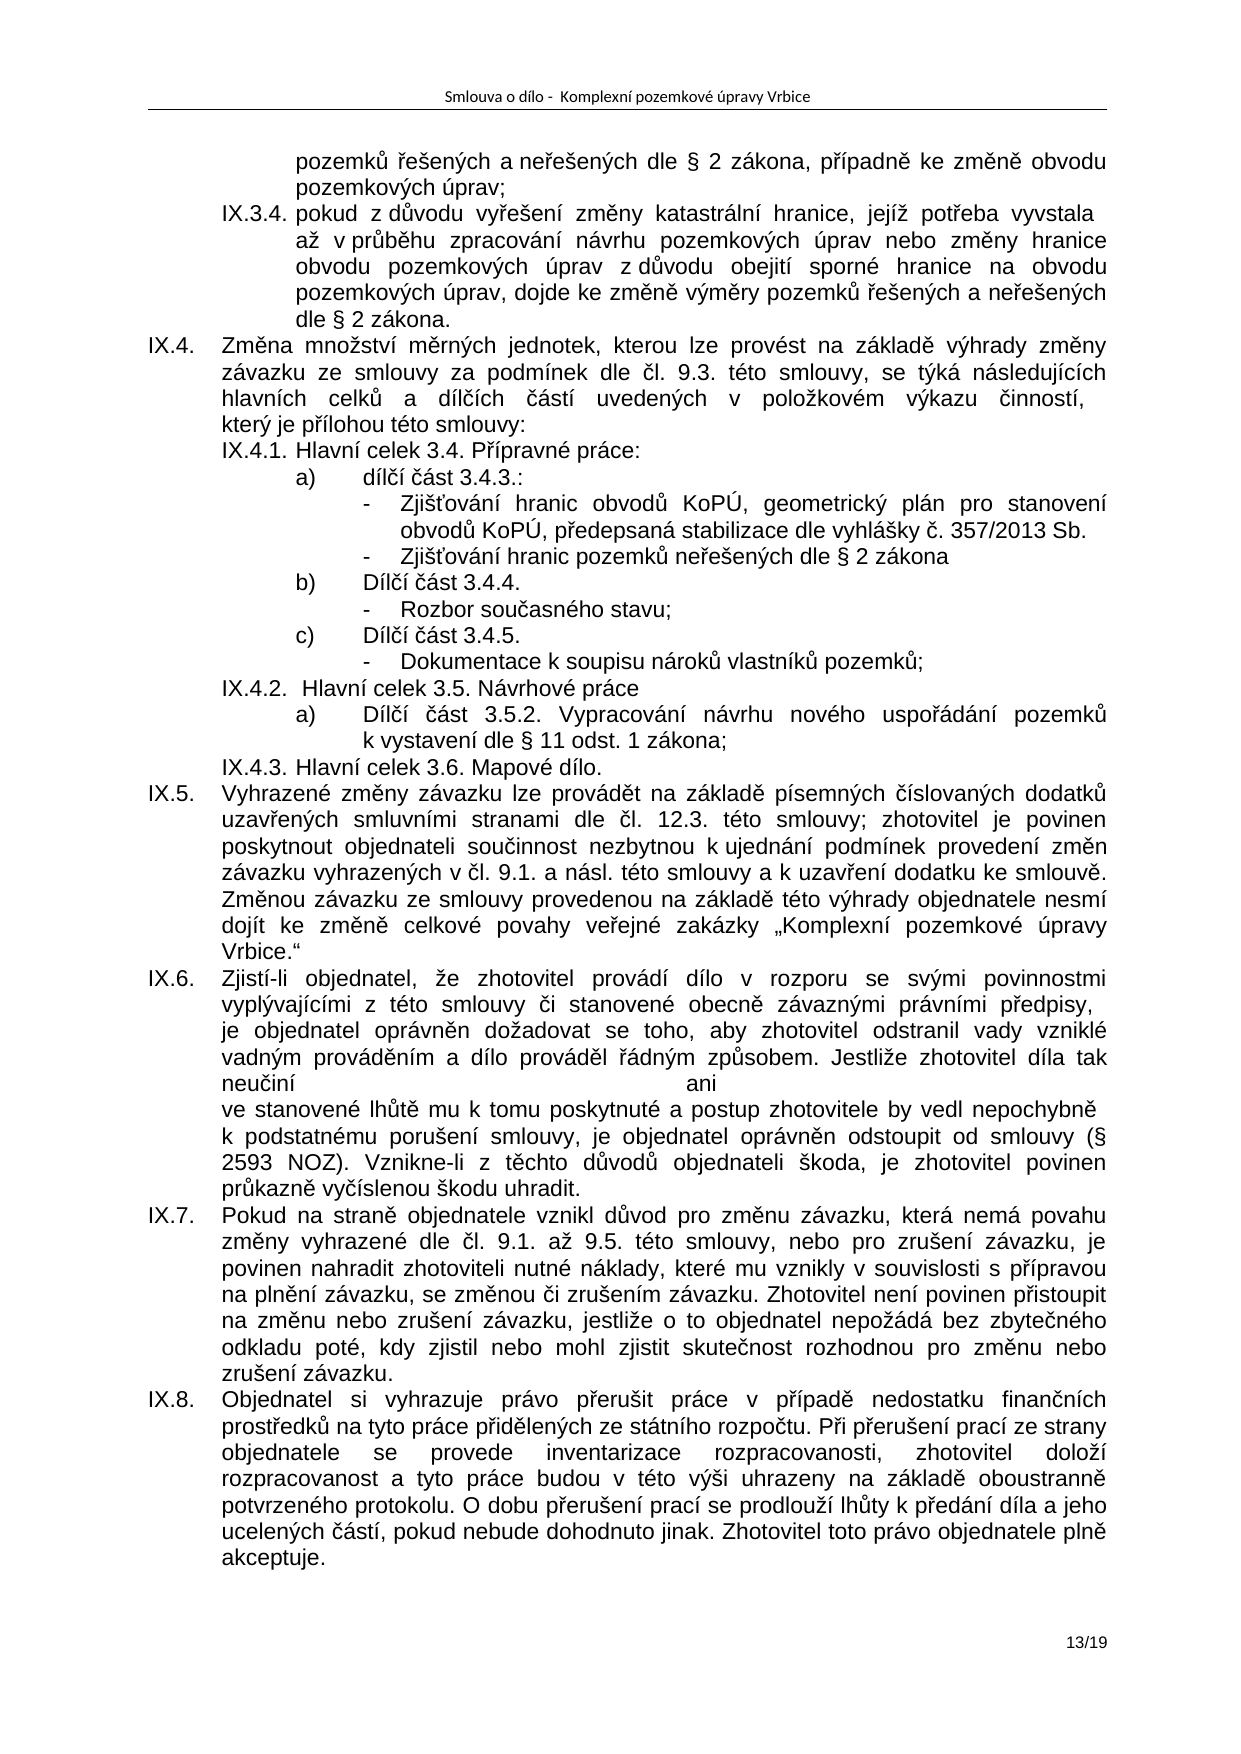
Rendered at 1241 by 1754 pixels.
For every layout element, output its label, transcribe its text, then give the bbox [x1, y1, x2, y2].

list Zjistí-li objednatel, že zhotovitel provádí dílo v rozporu se svými povinnostmi vyplývajícími z této smlouvy či stanovené obecně závaznými právními předpisy, je objednatel oprávněn dožadovat se toho, aby zhotovitel odstranil vady vzniklé vadným prováděním a dílo prováděl řádným způsobem. Jestliže zhotovitel díla tak neučiní ani ve stanovené lhůtě mu k tomu poskytnuté a postup zhotovitele by vedl nepochybně k podstatnému porušení smlouvy, je objednatel oprávněn odstoupit od smlouvy (§ 2593 NOZ). Vznikne-li z těchto důvodů objednateli škoda, je zhotovitel povinen průkazně vyčíslenou škodu uhradit. [148, 964, 1107, 1202]
text Dílčí část 3.4.5. [295, 622, 1107, 648]
list Pokud na straně objednatele vznikl důvod pro změnu závazku, která nemá povahu změny vyhrazené dle čl. 9.1. až 9.5. této smlouvy, nebo pro zrušení závazku, je povinen nahradit zhotoviteli nutné náklady, které mu vznikly v souvislosti s přípravou na plnění závazku, se změnou či zrušením závazku. Zhotovitel není povinen přistoupit na změnu nebo zrušení závazku, jestliže o to objednatel nepožádá bez zbytečného odkladu poté, kdy zjistil nebo mohl zjistit skutečnost rozhodnou pro změnu nebo zrušení závazku. [148, 1202, 1107, 1386]
text Hlavní celek 3.5. Návrhové práce [221, 675, 1107, 701]
list Rozbor současného stavu; [363, 596, 1107, 622]
list Zjišťování hranic obvodů KoPÚ, geometrický plán pro stanovení obvodů KoPÚ, předepsaná stabilizace dle vyhlášky č. 357/2013 Sb. [363, 490, 1107, 543]
text pokud z důvodu vyřešení změny katastrální hranice, jejíž potřeba vyvstala až v průběhu zpracování návrhu pozemkových úprav nebo změny hranice obvodu pozemkových úprav z důvodu obejití sporné hranice na obvodu pozemkových úprav, dojde ke změně výměry pozemků řešených a neřešených dle § 2 zákona. [221, 200, 1107, 332]
list Vyhrazené změny závazku lze provádět na základě písemných číslovaných dodatků uzavřených smluvními stranami dle čl. 12.3. této smlouvy; zhotovitel je povinen poskytnout objednateli součinnost nezbytnou k ujednání podmínek provedení změn závazku vyhrazených v čl. 9.1. a násl. této smlouvy a k uzavření dodatku ke smlouvě. Změnou závazku ze smlouvy provedenou na základě této výhrady objednatele nesmí dojít ke změně celkové povahy veřejné zakázky „Komplexní pozemkové úpravy Vrbice.“ [148, 780, 1107, 964]
text Hlavní celek 3.6. Mapové dílo. [221, 754, 1107, 780]
text Dílčí část 3.4.4. [295, 569, 1107, 596]
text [221, 148, 1107, 200]
text Dílčí část 3.5.2. Vypracování návrhu nového uspořádání pozemků k vystavení dle § 11 odst. 1 zákona; [295, 701, 1107, 754]
list Dokumentace k soupisu nároků vlastníků pozemků; [363, 648, 1107, 675]
text Hlavní celek 3.4. Přípravné práce: [221, 437, 1107, 464]
list Změna množství měrných jednotek, kterou lze provést na základě výhrady změny závazku ze smlouvy za podmínek dle čl. 9.3. této smlouvy, se týká následujících hlavních celků a dílčích částí uvedených v položkovém výkazu činností, který je přílohou této smlouvy: [148, 332, 1107, 437]
list Zjišťování hranic pozemků neřešených dle § 2 zákona [363, 543, 1107, 569]
text dílčí část 3.4.3.: [295, 464, 1107, 490]
list Objednatel si vyhrazuje právo přerušit práce v případě nedostatku finančních prostředků na tyto práce přidělených ze státního rozpočtu. Při přerušení prací ze strany objednatele se provede inventarizace rozpracovanosti, zhotovitel doloží rozpracovanost a tyto práce budou v této výši uhrazeny na základě oboustranně potvrzeného protokolu. O dobu přerušení prací se prodlouží lhůty k předání díla a jeho ucelených částí, pokud nebude dohodnuto jinak. Zhotovitel toto právo objednatele plně akceptuje. [148, 1386, 1107, 1571]
